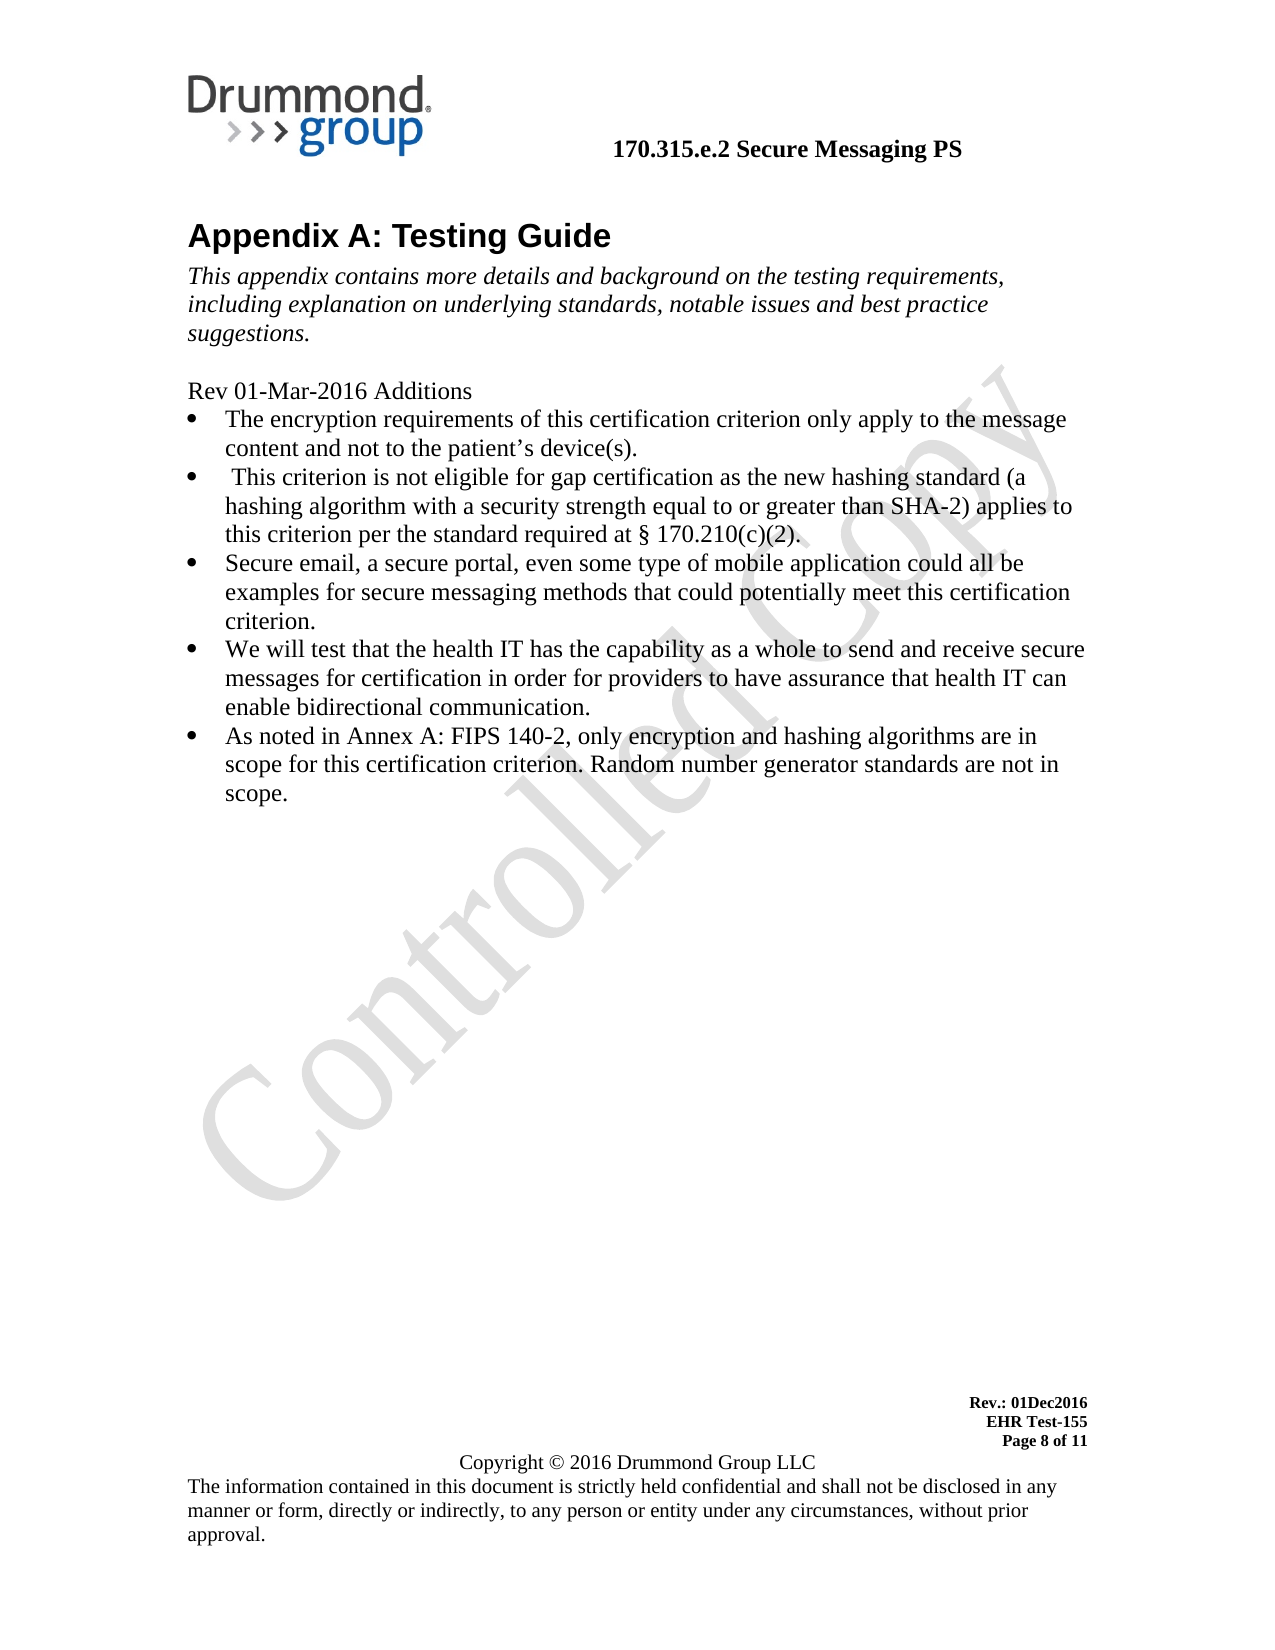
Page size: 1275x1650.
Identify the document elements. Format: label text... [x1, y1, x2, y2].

list We will test that the health IT has the capability as a whole to send and receive secure messages for certification in order for providers to have assurance that health IT can enable bidirectional communication. [187, 634, 1087, 721]
list The encryption requirements of this certification criterion only apply to the message content and not to the patient’s device(s). [187, 404, 1087, 462]
list Secure email, a secure portal, even some type of mobile application could all be examples for secure messaging methods that could potentially meet this certification criterion. [187, 548, 1087, 634]
picture [187, 75, 433, 157]
text This appendix contains more details and background on the testing requirements, including explanation on underlying standards, notable issues and best practice suggestions. [187, 261, 1087, 347]
subtitle Appendix A: Testing Guide [187, 216, 1087, 254]
list As noted in Annex A: FIPS 140-2, only encryption and hashing algorithms are in scope for this certification criterion. Random number generator standards are not in scope. [187, 721, 1087, 807]
text Rev 01-Mar-2016 Additions [187, 376, 1087, 404]
list This criterion is not eligible for gap certification as the new hashing standard (a hashing algorithm with a security strength equal to or greater than SHA-2) applies to this criterion per the standard required at § 170.210(c)(2). [187, 462, 1087, 548]
